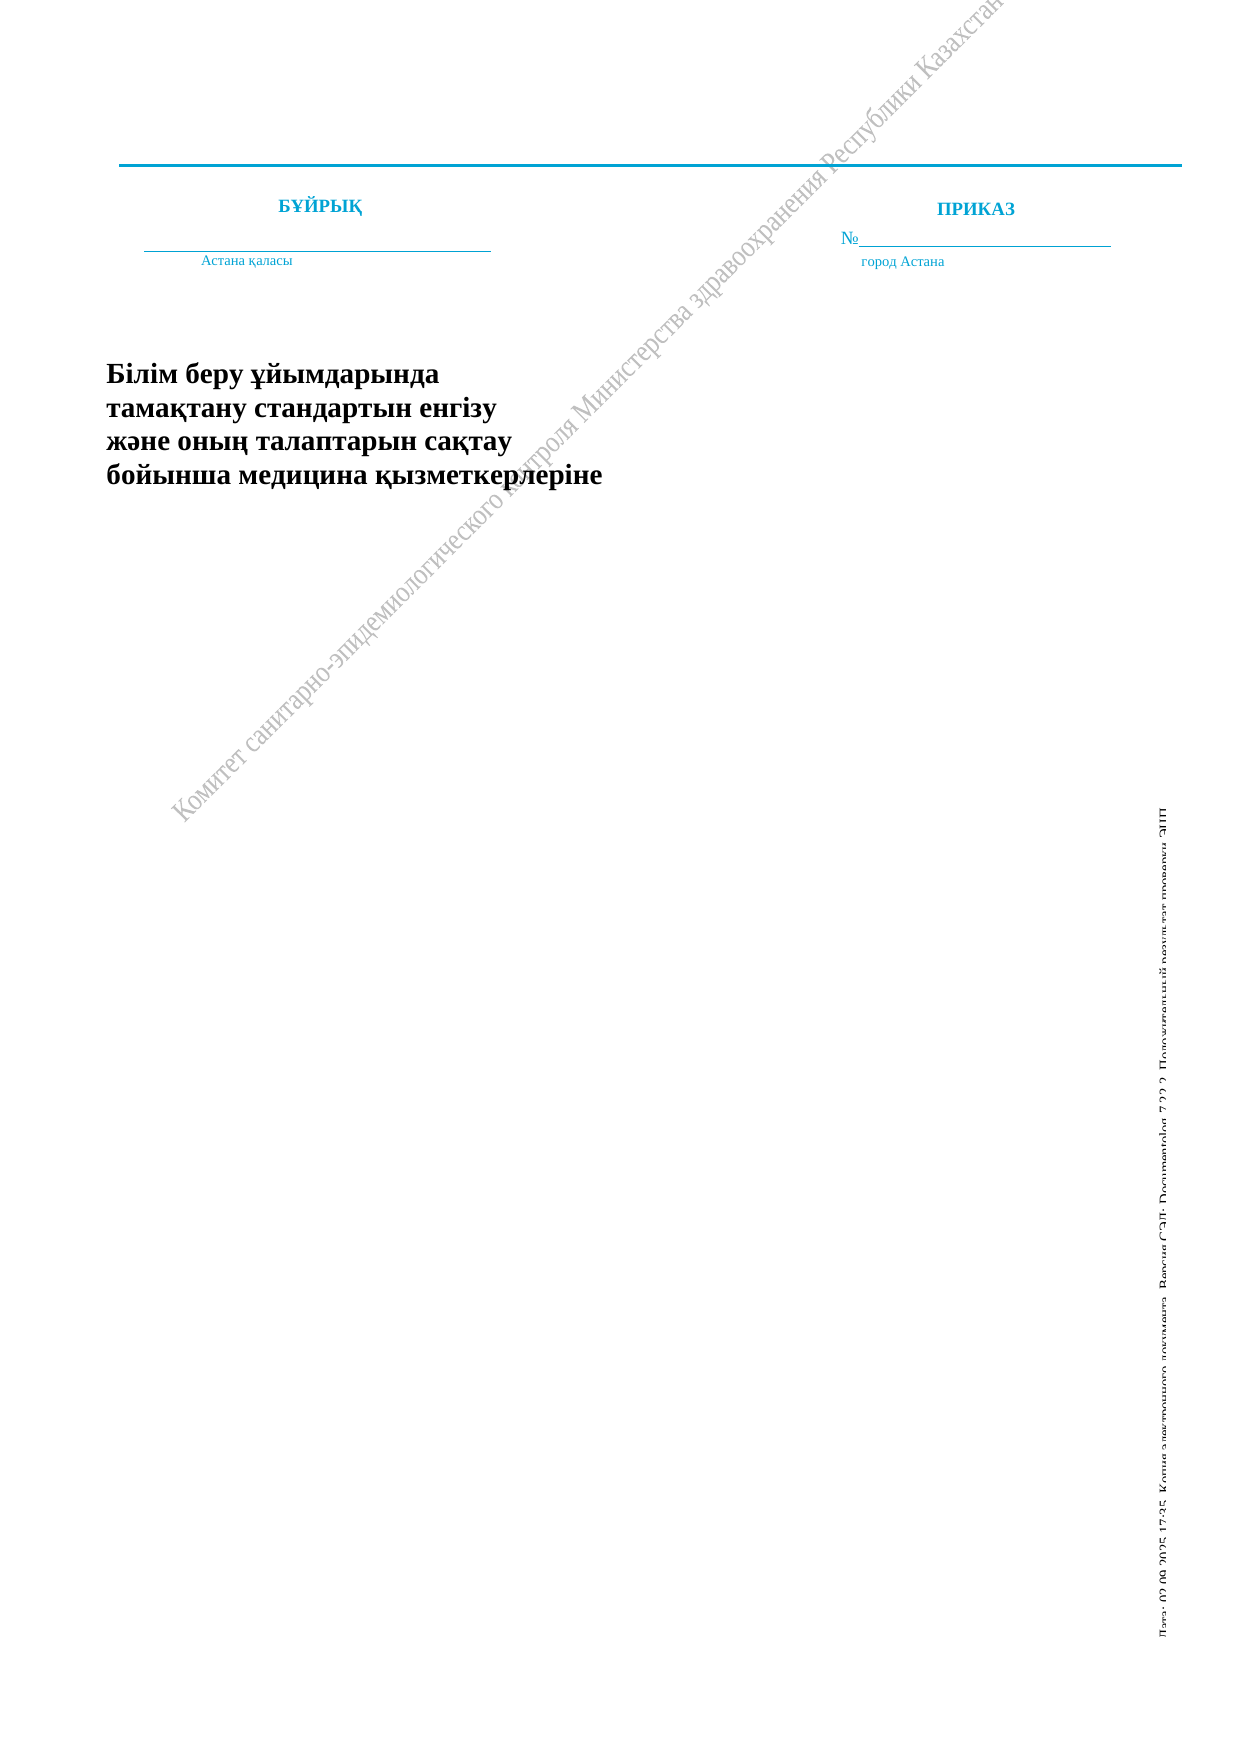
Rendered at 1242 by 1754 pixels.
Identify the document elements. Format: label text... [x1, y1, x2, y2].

picture [262, 258, 269, 265]
text БҰЙРЫҚ [106, 195, 362, 216]
picture [213, 258, 223, 265]
text және оның талаптарын сақтау [106, 423, 1177, 457]
text ПРИКАЗ [932, 198, 1020, 219]
picture [861, 259, 867, 266]
picture [202, 257, 207, 265]
text Білім беру ұйымдарында [106, 356, 1177, 390]
text Астана қаласы город Астана [106, 251, 1179, 269]
text бойынша медицина қызметкерлеріне [106, 457, 1177, 490]
text тамақтану стандартын енгізу [106, 390, 1177, 423]
picture [901, 256, 906, 266]
picture [889, 259, 896, 269]
picture [930, 259, 937, 266]
picture [248, 258, 255, 265]
text № [835, 227, 1117, 248]
